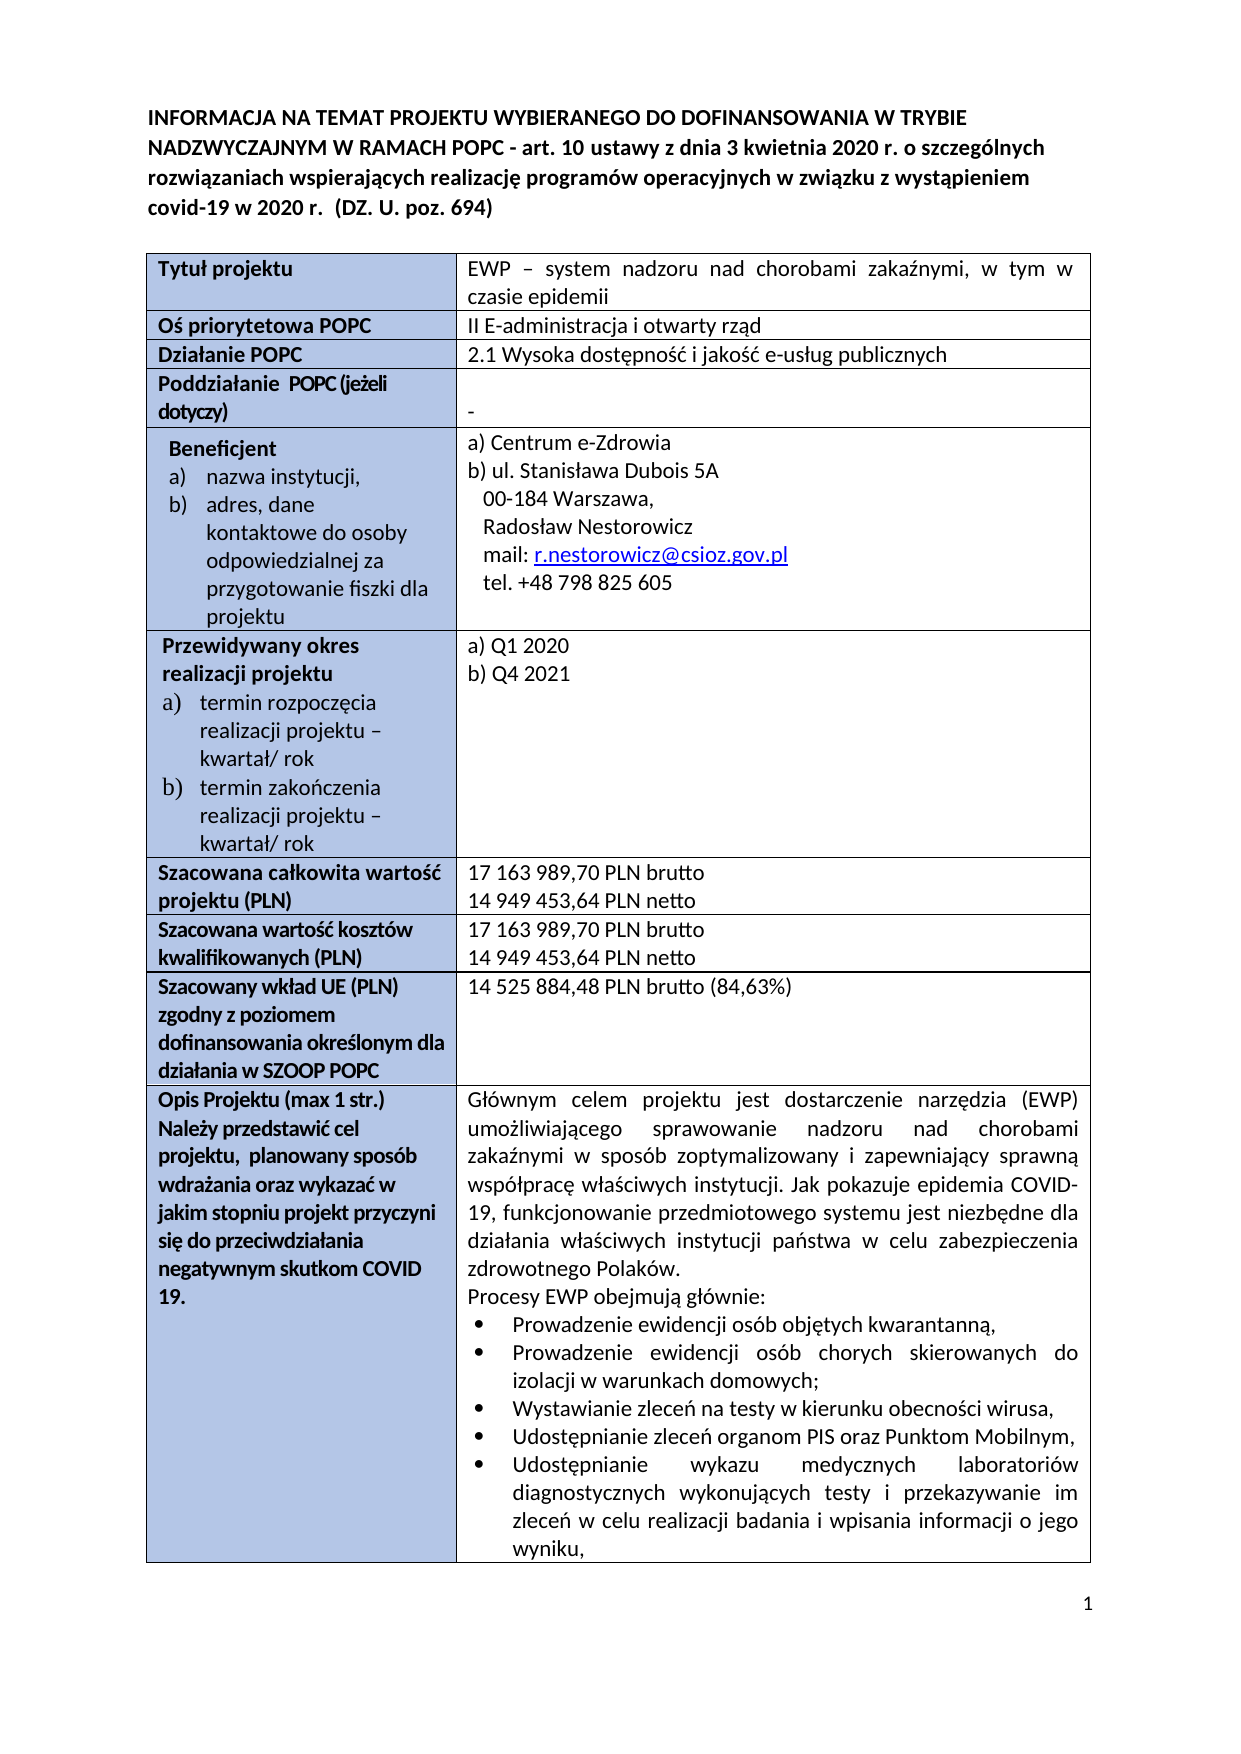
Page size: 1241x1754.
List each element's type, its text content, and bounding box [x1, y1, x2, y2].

table_cell 17 163 989,70 PLN brutto 14 949 453,64 PLN netto [457, 858, 1090, 914]
table_cell Poddziałanie POPC (jeżeli dotyczy) [147, 369, 456, 427]
table_cell Oś priorytetowa POPC [147, 311, 456, 339]
text INFORMACJA NA TEMAT PROJEKTU WYBIERANEGO DO DOFINANSOWANIA W TRYBIE NADZWYCZAJNYM W RAMACH POPC - art. 10 ustawy z dnia 3 kwietnia 2020 r. o szczególnych rozwiązaniach wspierających realizację programów operacyjnych w związku z wystąpieniem covid-19 w 2020 r. (DZ. U. poz. 694) [148, 103, 1093, 221]
table_cell Beneficjent nazwa instytucji, adres, dane kontaktowe do osoby odpowiedzialnej za przygotowanie fiszki dla projektu [147, 428, 456, 630]
table_cell Szacowana wartość kosztów kwalifikowanych (PLN) [147, 915, 456, 971]
table_header Tytuł projektu [147, 254, 456, 310]
table_cell 2.1 Wysoka dostępność i jakość e-usług publicznych [457, 340, 1090, 368]
table_header EWP – system nadzoru nad chorobami zakaźnymi, w tym w czasie epidemii [457, 254, 1090, 310]
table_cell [147, 1086, 456, 1562]
table_cell Działanie POPC [147, 340, 456, 368]
table_cell Szacowana całkowita wartość projektu (PLN) [147, 858, 456, 914]
table_cell II E-administracja i otwarty rząd [457, 311, 1090, 339]
table_cell - [457, 369, 1090, 427]
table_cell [457, 1086, 1090, 1562]
table_cell 14 525 884,48 PLN brutto (84,63%) [457, 973, 1090, 1084]
table_cell Przewidywany okres realizacji projektu termin rozpoczęcia realizacji projektu – kwartał/ rok termin zakończenia realizacji projektu – kwartał/ rok [147, 631, 456, 857]
table_cell Szacowany wkład UE (PLN) zgodny z poziomem dofinansowania określonym dla działania w SZOOP POPC [147, 973, 456, 1084]
table_cell 17 163 989,70 PLN brutto 14 949 453,64 PLN netto [457, 915, 1090, 971]
table_cell a) Q1 2020 b) Q4 2021 [457, 631, 1090, 857]
table_cell a) Centrum e-Zdrowia b) ul. Stanisława Dubois 5A 00-184 Warszawa, Radosław Nestorowicz mail: r.nestorowicz@csioz.gov.pl tel. +48 798 825 605 [457, 428, 1090, 630]
